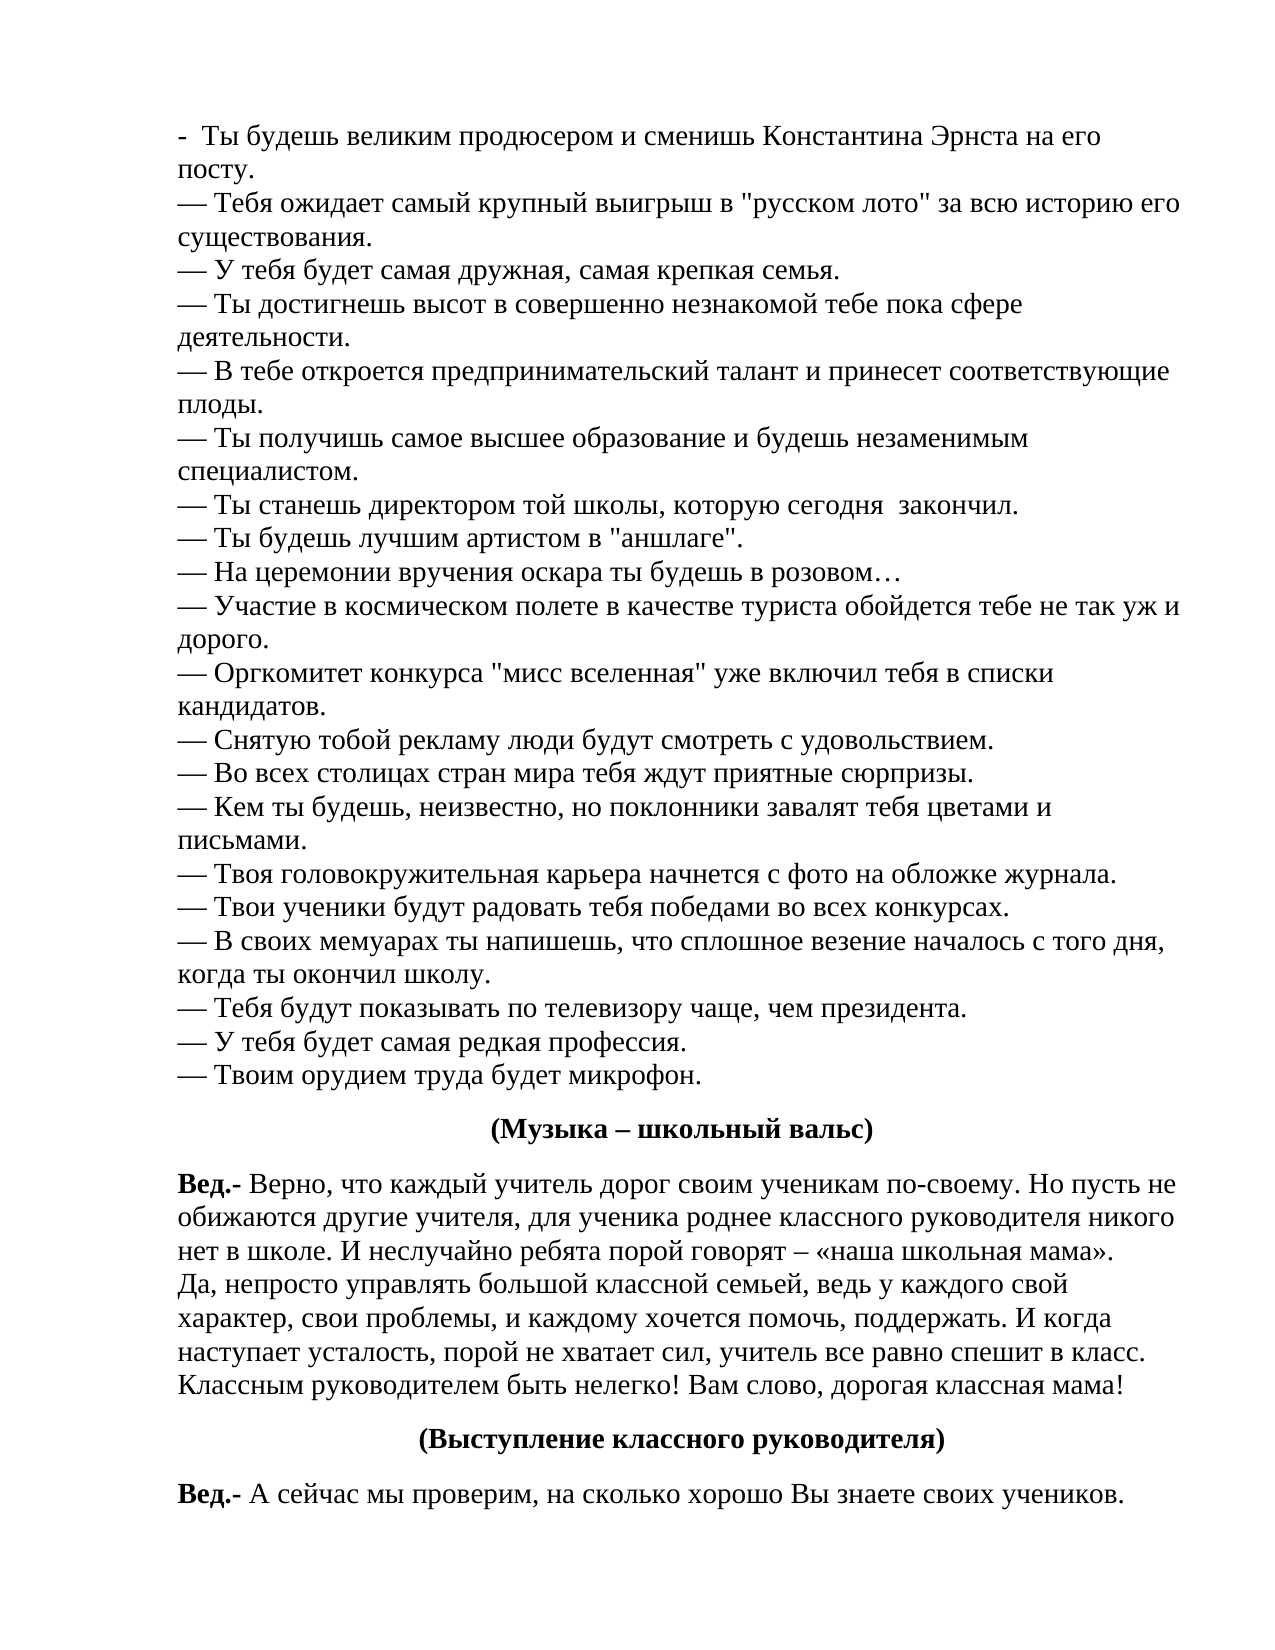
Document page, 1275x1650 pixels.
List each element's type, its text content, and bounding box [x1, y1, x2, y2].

text Вед.- Верно, что каждый учитель дорог своим ученикам по-своему. Но пусть не обижаются другие учителя, для ученика роднее классного руководителя никого нет в школе. И неслучайно ребята порой говорят – «наша школьная мама». Да, непросто управлять большой классной семьей, ведь у каждого свой характер, свои проблемы, и каждому хочется помочь, поддержать. И когда наступает усталость, порой не хватает сил, учитель все равно спешит в класс. Классным руководителем быть нелегко! Вам слово, дорогая классная мама! [177, 1166, 1186, 1401]
text - Ты будешь великим продюсером и сменишь Константина Эрнста на его посту. — Тебя ожидает самый крупный выигрыш в "русском лото" за всю историю его существования. — У тебя будет самая дружная, самая крепкая семья. — Ты достигнешь высот в совершенно незнакомой тебе пока сфере деятельности. — В тебе откроется предпринимательский талант и принесет соответствующие плоды. — Ты получишь самое высшее образование и будешь незаменимым специалистом. — Ты станешь директором той школы, которую сегодня закончил. — Ты будешь лучшим артистом в "аншлаге". — На церемонии вручения оскара ты будешь в розовом… — Участие в космическом полете в качестве туриста обойдется тебе не так уж и дорого. — Оргкомитет конкурса "мисс вселенная" уже включил тебя в списки кандидатов. — Снятую тобой рекламу люди будут смотреть с удовольствием. — Во всех столицах стран мира тебя ждут приятные сюрпризы. — Кем ты будешь, неизвестно, но поклонники завалят тебя цветами и письмами. — Твоя головокружительная карьера начнется с фото на обложке журнала. — Твои ученики будут радовать тебя победами во всех конкурсах. — В своих мемуарах ты напишешь, что сплошное везение началось с того дня, когда ты окончил школу. — Тебя будут показывать по телевизору чаще, чем президента. — У тебя будет самая редкая профессия. — Твоим орудием труда будет микрофон. [177, 118, 1186, 1091]
text (Выступление классного руководителя) [177, 1422, 1186, 1455]
text Вед.- А сейчас мы проверим, на сколько хорошо Вы знаете своих учеников. [177, 1476, 1186, 1509]
text (Музыка – школьный вальс) [177, 1112, 1186, 1145]
